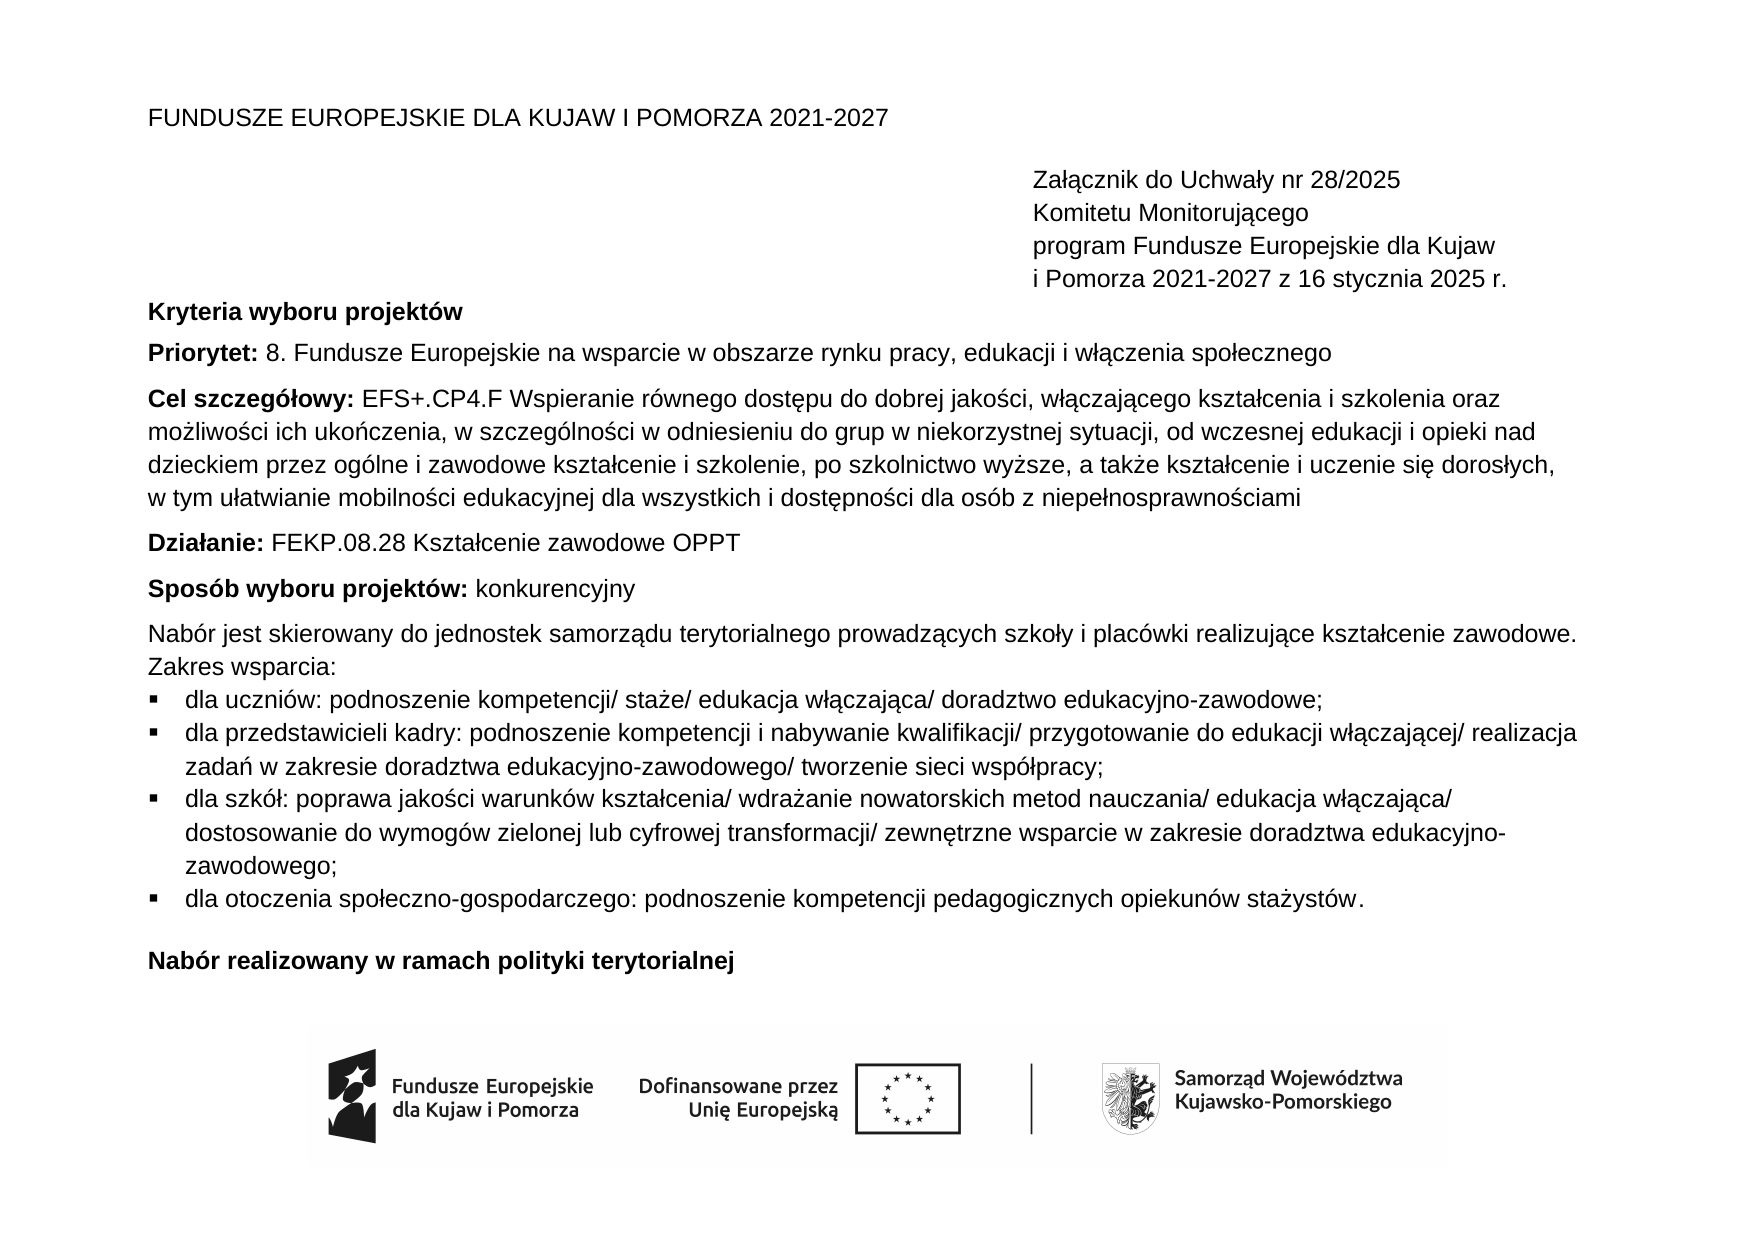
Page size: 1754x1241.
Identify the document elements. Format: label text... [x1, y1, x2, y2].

text Priorytet: 8. Fundusze Europejskie na wsparcie w obszarze rynku pracy, edukacji i włączenia społecznego [148, 338, 1606, 367]
title Kryteria wyboru projektów [148, 297, 1606, 326]
text Nabór realizowany w ramach polityki terytorialnej [148, 946, 1606, 975]
text Sposób wyboru projektów: konkurencyjny [148, 574, 1606, 602]
list dla szkół: poprawa jakości warunków kształcenia/ wdrażanie nowatorskich metod nauczania/ edukacja włączająca/ dostosowanie do wymogów zielonej lub cyfrowej transformacji/ zewnętrzne wsparcie w zakresie doradztwa edukacyjno-zawodowego; [148, 784, 1606, 879]
subtitle Działanie: FEKP.08.28 Kształcenie zawodowe OPPT [148, 528, 1606, 557]
list dla przedstawicieli kadry: podnoszenie kompetencji i nabywanie kwalifikacji/ przygotowanie do edukacji włączającej/ realizacja zadań w zakresie doradztwa edukacyjno-zawodowego/ tworzenie sieci współpracy; [148, 718, 1606, 780]
text Cel szczegółowy: EFS+.CP4.F Wspieranie równego dostępu do dobrej jakości, włączającego kształcenia i szkolenia oraz możliwości ich ukończenia, w szczególności w odniesieniu do grup w niekorzystnej sytuacji, od wczesnej edukacji i opieki nad dzieckiem przez ogólne i zawodowe kształcenie i szkolenie, po szkolnictwo wyższe, a także kształcenie i uczenie się dorosłych, w tym ułatwianie mobilności edukacyjnej dla wszystkich i dostępności dla osób z niepełnosprawnościami [148, 383, 1606, 511]
text Zakres wsparcia: [148, 652, 1606, 681]
picture [306, 1025, 1449, 1167]
list dla uczniów: podnoszenie kompetencji/ staże/ edukacja włączająca/ doradztwo edukacyjno-zawodowe; [148, 685, 1606, 714]
list dla otoczenia społeczno-gospodarczego: podnoszenie kompetencji pedagogicznych opiekunów stażystów. [148, 884, 1606, 912]
text Nabór jest skierowany do jednostek samorządu terytorialnego prowadzących szkoły i placówki realizujące kształcenie zawodowe. [148, 619, 1606, 648]
